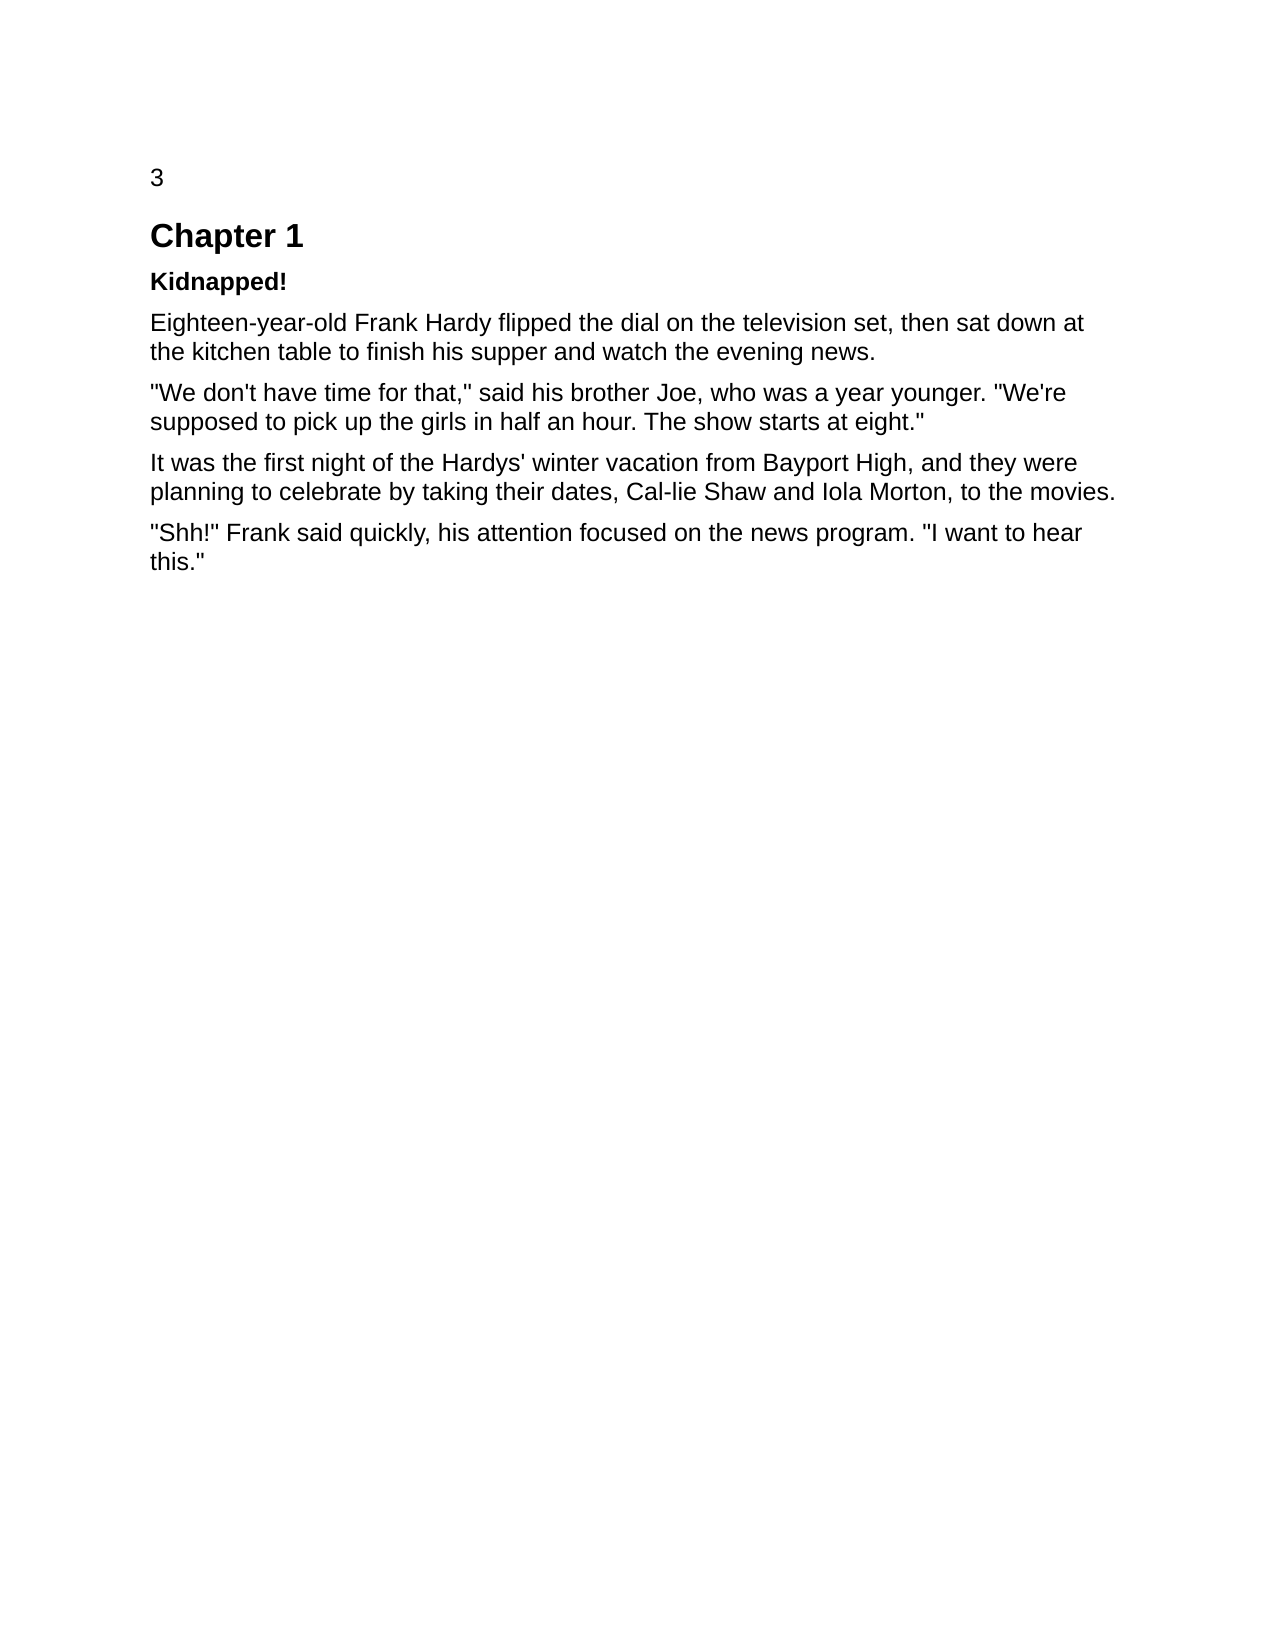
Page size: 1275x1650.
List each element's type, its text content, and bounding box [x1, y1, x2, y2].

text Eighteen-year-old Frank Hardy flipped the dial on the television set, then sat down at the kitchen table to finish his supper and watch the evening news. [150, 308, 1125, 366]
text "Shh!" Frank said quickly, his attention focused on the news program. "I want to hear this." [150, 518, 1125, 576]
text Kidnapped! [150, 267, 1125, 296]
text It was the first night of the Hardys' winter vacation from Bayport High, and they were planning to celebrate by taking their dates, Cal-lie Shaw and Iola Morton, to the movies. [150, 448, 1125, 506]
subtitle Chapter 1 [150, 216, 1125, 255]
text "We don't have time for that," said his brother Joe, who was a year younger. "We're supposed to pick up the girls in half an hour. The show starts at eight." [150, 378, 1125, 436]
text 3 [150, 162, 1125, 191]
